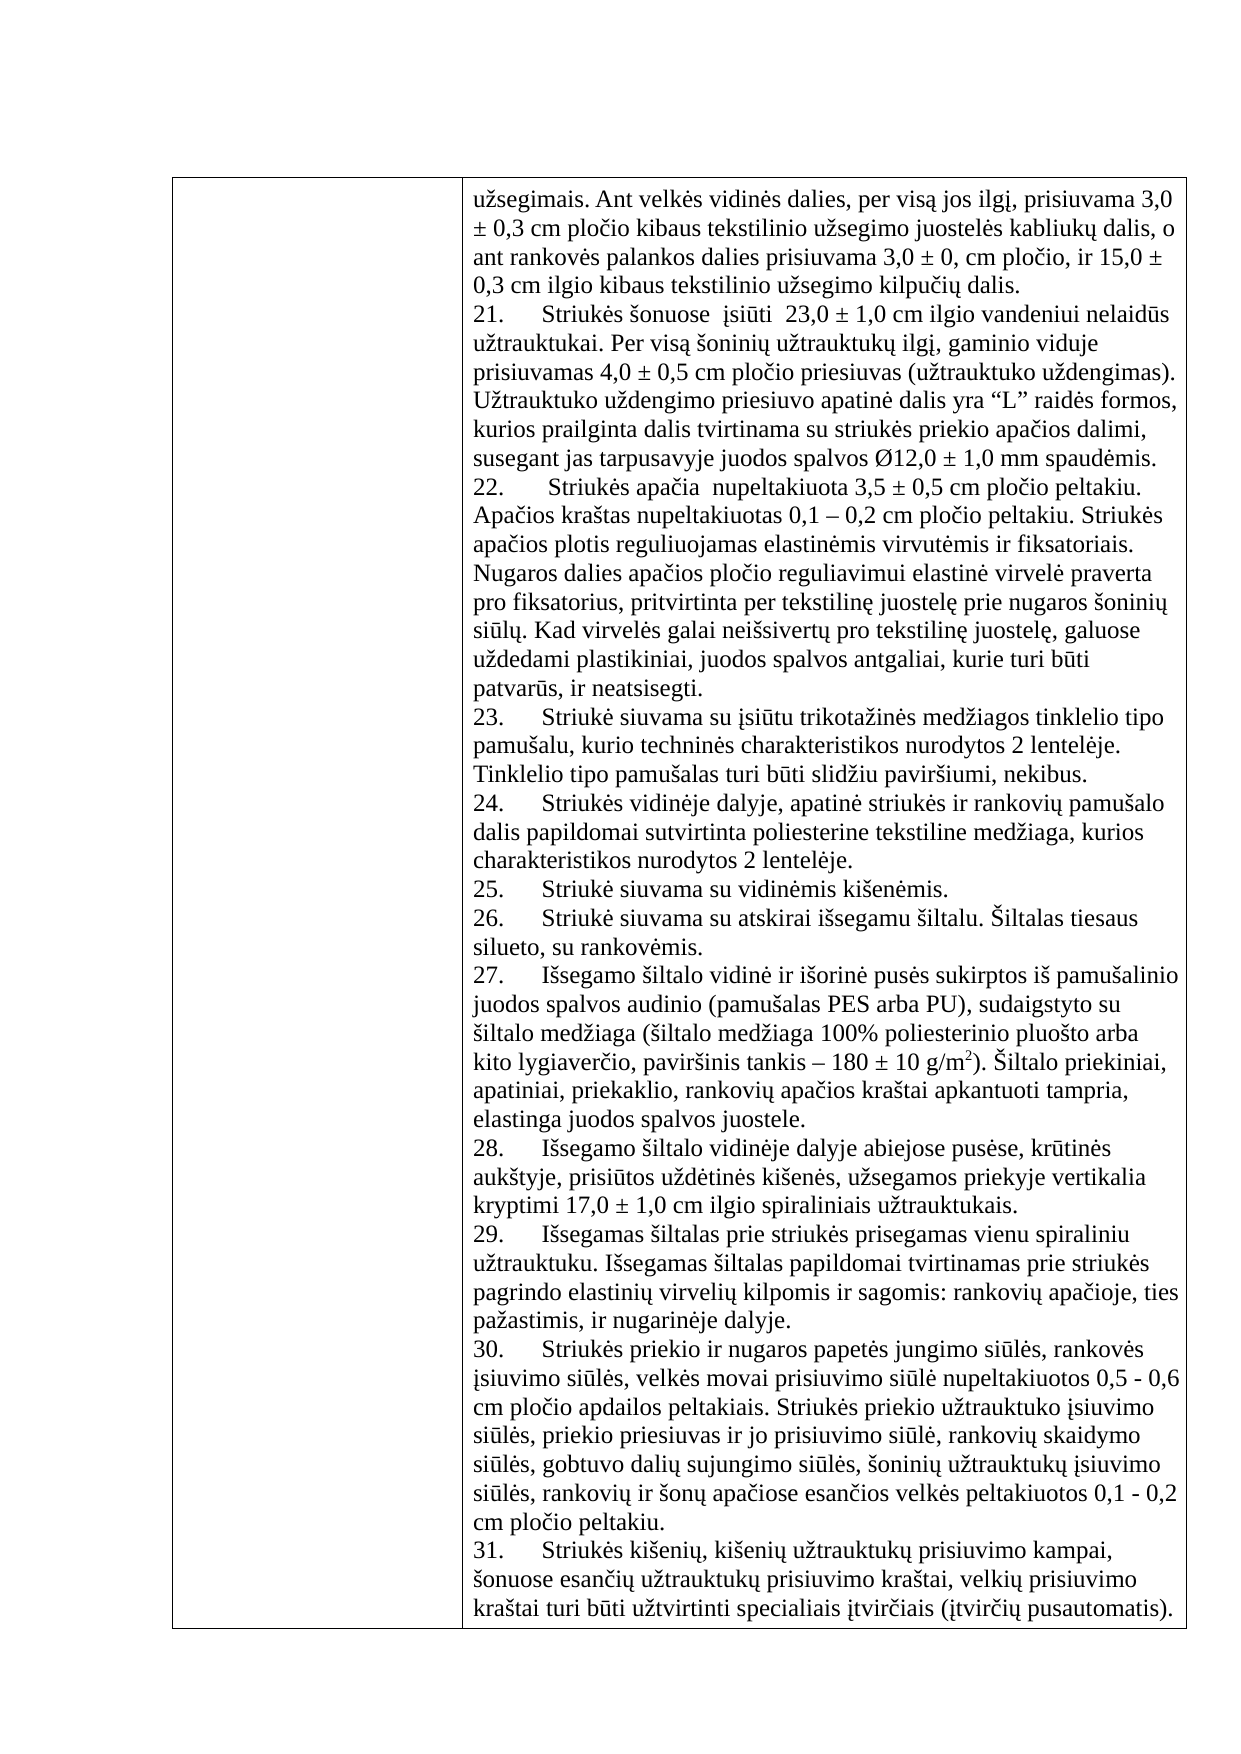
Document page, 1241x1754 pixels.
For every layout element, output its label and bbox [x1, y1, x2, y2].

table_cell [173, 178, 462, 1628]
table_cell [463, 178, 1186, 1628]
